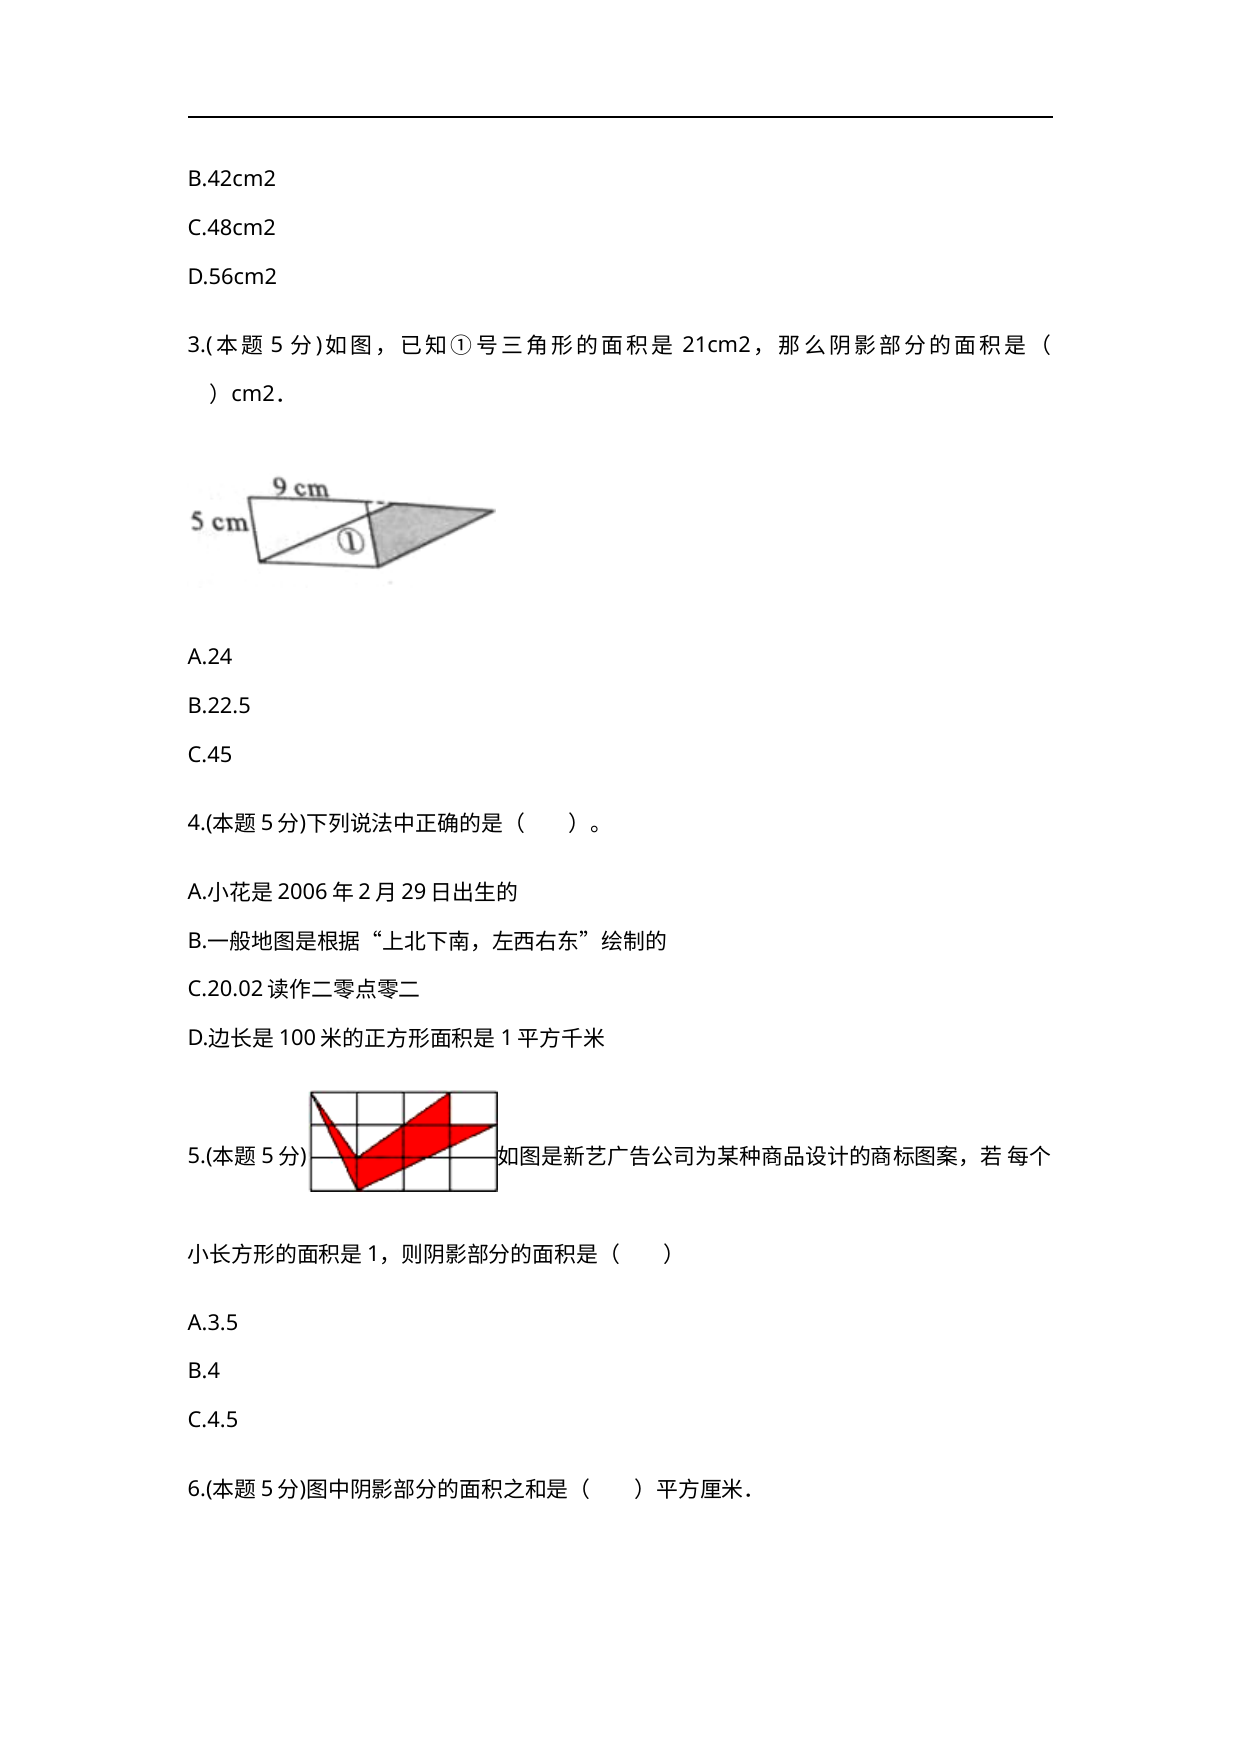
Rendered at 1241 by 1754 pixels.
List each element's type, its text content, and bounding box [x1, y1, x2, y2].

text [187, 1471, 1053, 1504]
text 3.(本题5分)如图，已知①号三角形的面积是21cm2，那么阴影部分的面积是（ ）cm2． [187, 328, 1053, 604]
text A.小花是2006年2月29日出生的 B.一般地图是根据“上北下南，左西右东”绘制的 C.20.02读作二零点零二 D.边长是100米的正方形面积是 1平方千米 [187, 874, 1053, 1053]
text 4.(本题5分)下列说法中正确的是（ ）。 [187, 805, 1053, 838]
text A.3.5 B.4 C.4.5 [187, 1305, 1053, 1435]
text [187, 162, 1053, 292]
text 5.(本题5分)如图是新艺广告公司为某种商品设计的商标图案，若 每个小长方形的面积是1，则阴影部分的面积是（ ） [187, 1090, 1053, 1269]
text A.24 B.22.5 C.45 [187, 640, 1053, 770]
picture [187, 473, 496, 588]
picture [306, 1089, 498, 1192]
